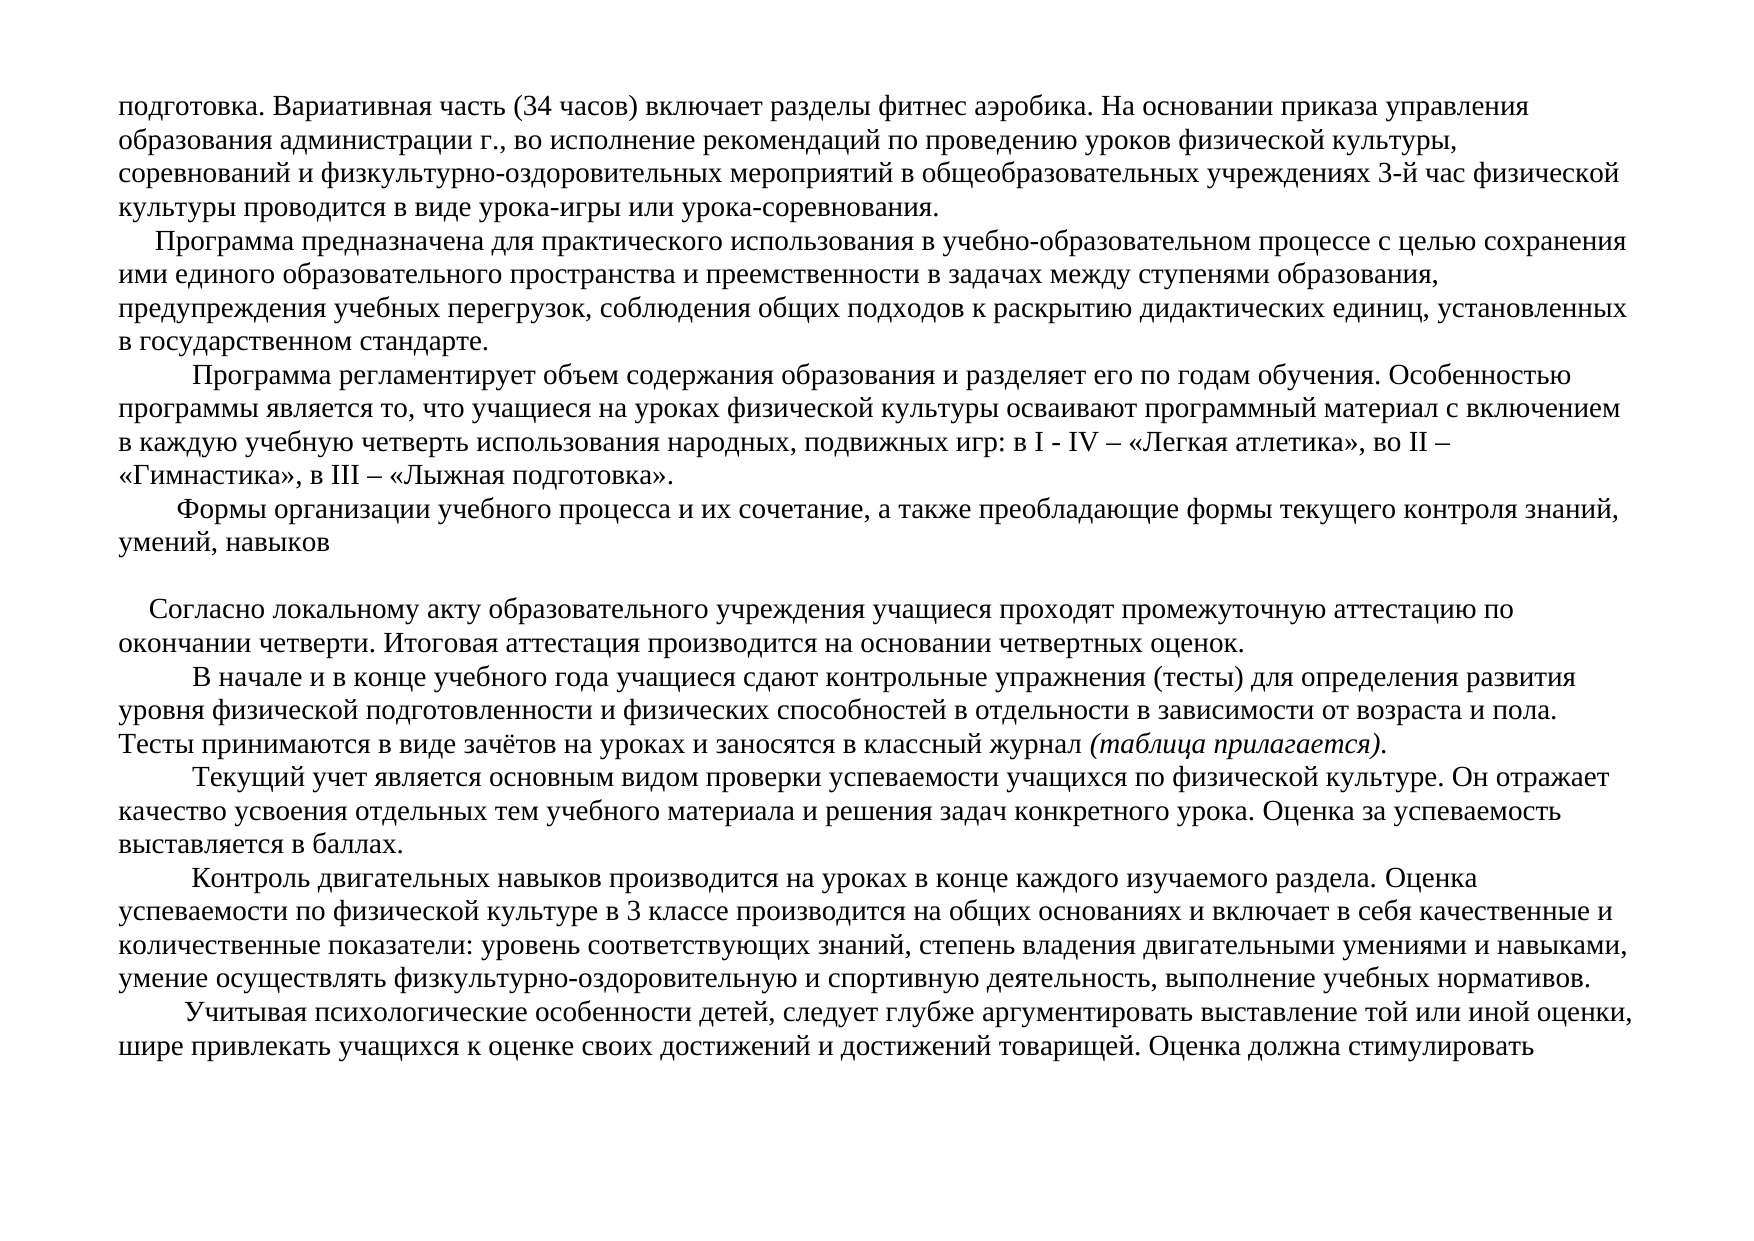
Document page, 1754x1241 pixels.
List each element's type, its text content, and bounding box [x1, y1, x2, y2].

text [118, 88, 1636, 223]
text Согласно локальному акту образовательного учреждения учащиеся проходят промежуточную аттестацию по окончании четверти. Итоговая аттестация производится на основании четвертных оценок. [118, 592, 1636, 659]
text Программа регламентирует объем содержания образования и разделяет его по годам обучения. Особенностью программы является то, что учащиеся на уроках физической культуры осваивают программный материал с включением в каждую учебную четверть использования народных, подвижных игр: в I - IV – «Легкая атлетика», во II – «Гимнастика», в III – «Лыжная подготовка». [118, 357, 1636, 491]
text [118, 994, 1636, 1061]
text Программа предназначена для практического использования в учебно-образовательном процессе с целью сохранения ими единого образовательного пространства и преемственности в задачах между ступенями образования, предупреждения учебных перегрузок, соблюдения общих подходов к раскрытию дидактических единиц, установленных в государственном стандарте. [118, 223, 1636, 357]
text Текущий учет является основным видом проверки успеваемости учащихся по физической культуре. Он отражает качество усвоения отдельных тем учебного материала и решения задач конкретного урока. Оценка за успеваемость выставляется в баллах. [118, 759, 1636, 860]
text Контроль двигательных навыков производится на уроках в конце каждого изучаемого раздела. Оценка успеваемости по физической культуре в 3 классе производится на общих основаниях и включает в себя качественные и количественные показатели: уровень соответствующих знаний, степень владения двигательными умениями и навыками, умение осуществлять физкультурно-оздоровительную и спортивную деятельность, выполнение учебных нормативов. [118, 860, 1636, 994]
text Формы организации учебного процесса и их сочетание, а также преобладающие формы текущего контроля знаний, умений, навыков [118, 491, 1636, 558]
text В начале и в конце учебного года учащиеся сдают контрольные упражнения (тесты) для определения развития уровня физической подготовленности и физических способностей в отдельности в зависимости от возраста и пола. Тесты принимаются в виде зачётов на уроках и заносятся в классный журнал (таблица прилагается). [118, 659, 1636, 759]
